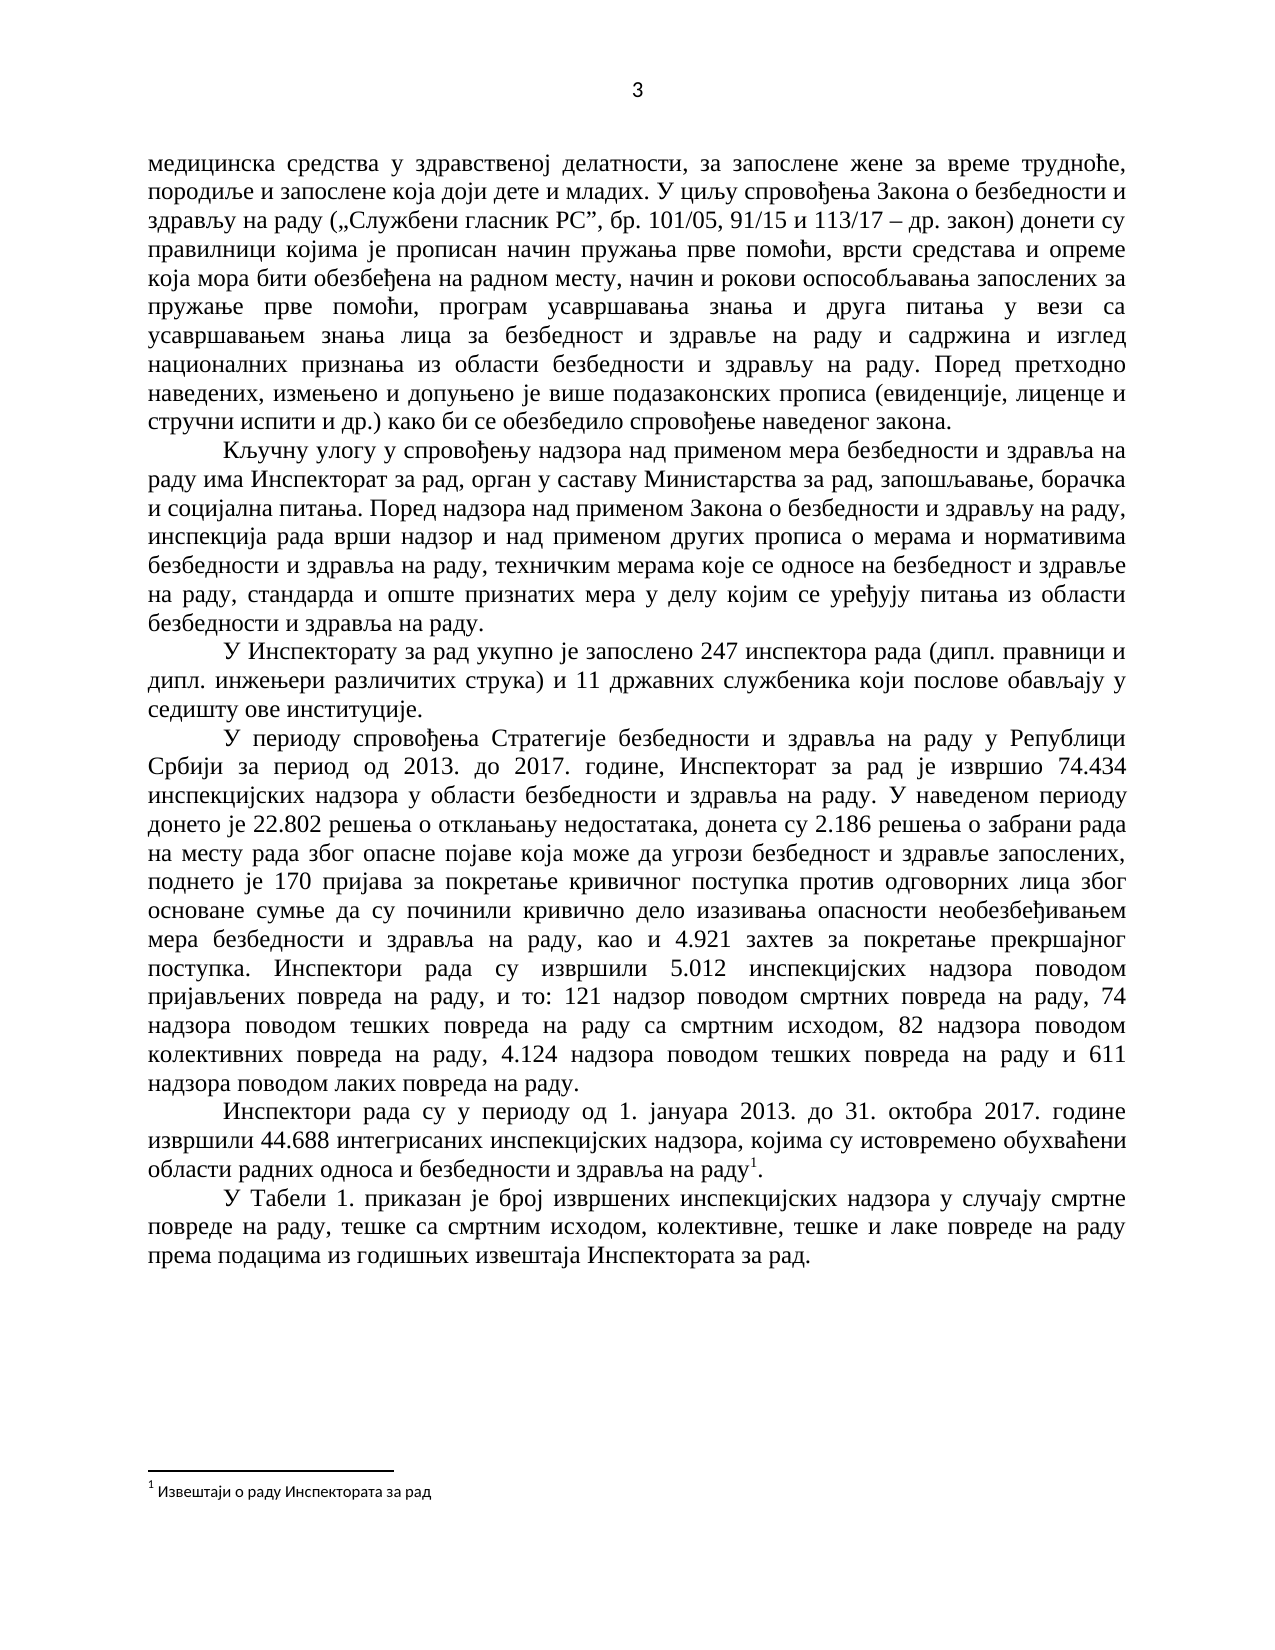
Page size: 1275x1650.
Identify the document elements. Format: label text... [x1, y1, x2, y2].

text Инспектори рада су у периоду од 1. јануара 2013. до 31. октобра 2017. године извршили 44.688 интегрисаних инспекцијских надзора, којима су истовремено обухваћени области радних односа и безбедности и здравља на раду. [148, 1096, 1127, 1183]
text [148, 148, 1127, 435]
text У Инспекторату за рад укупно је запослено 247 инспектора рада (дипл. правници и дипл. инжењери различитих струка) и 11 државних службеника који послове обављају у седишту ове институције. [148, 636, 1127, 723]
text У Табели 1. приказан је број извршених инспекцијских надзора у случају смртне повреде на раду, тешке са смртним исходом, колективне, тешке и лаке повреде на раду према подацима из годишњих извештаја Инспектората за рад. [148, 1183, 1127, 1269]
text У периоду спровођења Стратегије безбедности и здравља на раду у Републици Србији за период од 2013. до 2017. године, Инспекторат за рад је извршио 74.434 инспекцијских надзора у области безбедности и здравља на раду. У наведеном периоду донето је 22.802 решења о отклањању недостатака, донета су 2.186 решења о забрани рада на месту рада због опасне појаве која може да угрози безбедност и здравље запослених, поднето је 170 пријава за покретање кривичног поступка против одговорних лица због основане сумње да су починили кривично дело изазивања опасности необезбеђивањем мера безбедности и здравља на раду, као и 4.921 захтев за покретање прекршајног поступка. Инспектори рада су извршили 5.012 инспекцијских надзора поводом пријављених повреда на раду, и то: 121 надзор поводом смртних повреда на раду, 74 надзора поводом тешких повреда на раду са смртним исходом, 82 надзора поводом колективних повреда на раду, 4.124 надзора поводом тешких повреда на раду и 611 надзора поводом лаких повреда на раду. [148, 723, 1127, 1096]
text Кључну улогу у спровођењу надзора над применом мера безбедности и здравља на раду има Инспекторат за рад, орган у саставу Министарства за рад, запошљавање, борачка и социјална питања. Поред надзора над применом Закона о безбедности и здрављу на раду, инспекција рада врши надзор и над применом других прописа о мерама и нормативима безбедности и здравља на раду, техничким мерама које се односе на безбедност и здравље на раду, стандарда и опште признатих мера у делу којим се уређују питања из области безбедности и здравља на раду. [148, 435, 1127, 636]
